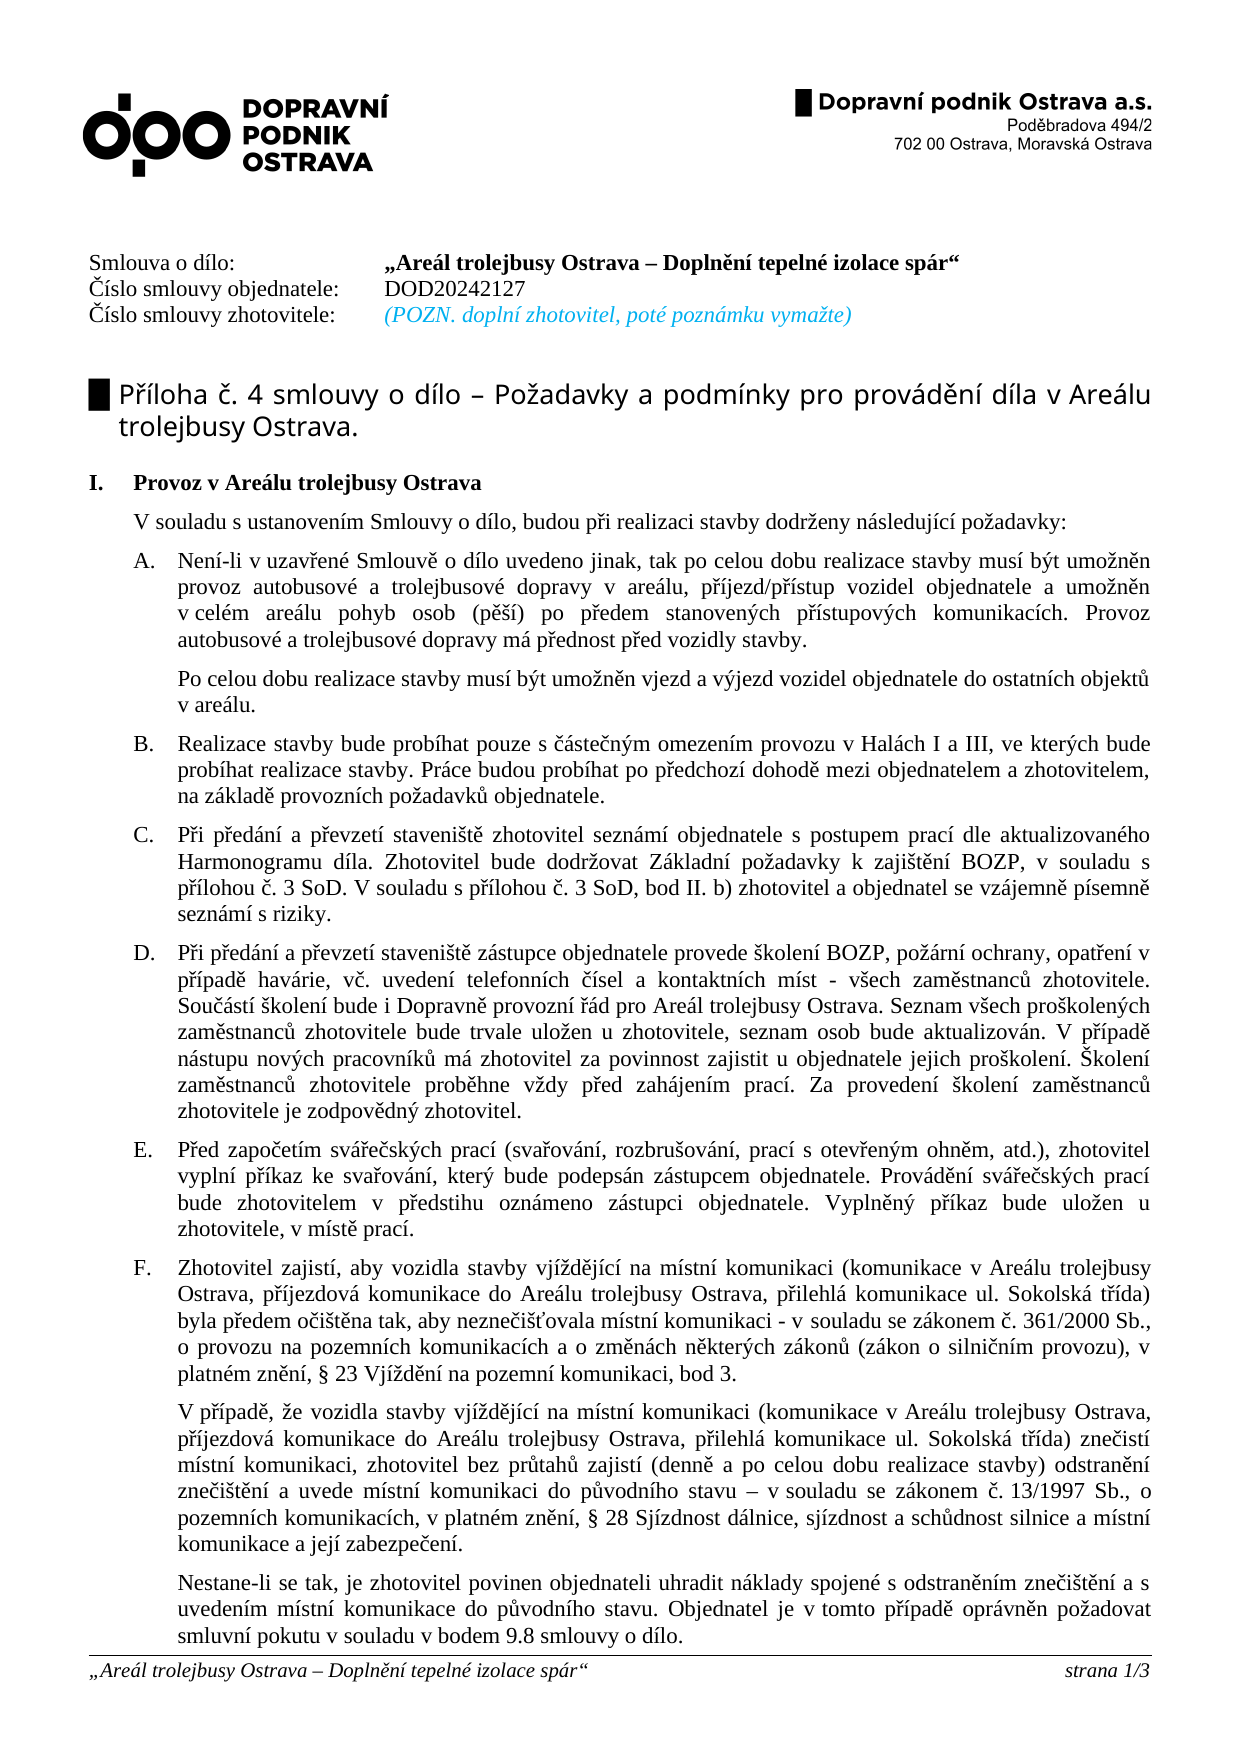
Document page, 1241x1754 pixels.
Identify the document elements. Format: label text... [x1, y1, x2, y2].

list Při předání a převzetí staveniště zhotovitel seznámí objednatele s postupem prací dle aktualizovaného Harmonogramu díla. Zhotovitel bude dodržovat Základní požadavky k zajištění BOZP, v souladu s přílohou č. 3 SoD. V souladu s přílohou č. 3 SoD, bod II. b) zhotovitel a objednatel se vzájemně písemně seznámí s riziky. [133, 821, 1152, 927]
text Smlouva o dílo: „Areál trolejbusy Ostrava – Doplnění tepelné izolace spár“ [89, 248, 1152, 275]
text Po celou dobu realizace stavby musí být umožněn vjezd a výjezd vozidel objednatele do ostatních objektů v areálu. [177, 664, 1152, 717]
text Číslo smlouvy objednatele: DOD20242127 [89, 275, 1152, 301]
text V souladu s ustanovením Smlouvy o dílo, budou při realizaci stavby dodrženy následující požadavky: [133, 508, 1152, 534]
list Není-li v uzavřené Smlouvě o dílo uvedeno jinak, tak po celou dobu realizace stavby musí být umožněn provoz autobusové a trolejbusové dopravy v areálu, příjezd/přístup vozidel objednatele a umožněn v celém areálu pohyb osob (pěší) po předem stanovených přístupových komunikacích. Provoz autobusové a trolejbusové dopravy má přednost před vozidly stavby. [133, 547, 1152, 652]
list Při předání a převzetí staveniště zástupce objednatele provede školení BOZP, požární ochrany, opatření v případě havárie, vč. uvedení telefonních čísel a kontaktních míst - všech zaměstnanců zhotovitele. Součástí školení bude i Dopravně provozní řád pro Areál trolejbusy Ostrava. Seznam všech proškolených zaměstnanců zhotovitele bude trvale uložen u zhotovitele, seznam osob bude aktualizován. V případě nástupu nových pracovníků má zhotovitel za povinnost zajistit u objednatele jejich proškolení. Školení zaměstnanců zhotovitele proběhne vždy před zahájením prací. Za provedení školení zaměstnanců zhotovitele je zodpovědný zhotovitel. [133, 939, 1152, 1124]
text Číslo smlouvy zhotovitele: (POZN. doplní zhotovitel, poté poznámku vymažte) [89, 301, 1152, 328]
picture [82, 93, 389, 177]
list Zhotovitel zajistí, aby vozidla stavby vjíždějící na místní komunikaci (komunikace v Areálu trolejbusy Ostrava, příjezdová komunikace do Areálu trolejbusy Ostrava, přilehlá komunikace ul. Sokolská třída) byla předem očištěna tak, aby neznečišťovala místní komunikaci - v souladu se zákonem č. 361/2000 Sb., o provozu na pozemních komunikacích a o změnách některých zákonů (zákon o silničním provozu), v platném znění, § 23 Vjíždění na pozemní komunikaci, bod 3. [133, 1254, 1152, 1386]
picture [795, 89, 1152, 152]
list Před započetím svářečských prací (svařování, rozbrušování, prací s otevřeným ohněm, atd.), zhotovitel vyplní příkaz ke svařování, který bude podepsán zástupcem objednatele. Provádění svářečských prací bude zhotovitelem v předstihu oznámeno zástupci objednatele. Vyplněný příkaz bude uložen u zhotovitele, v místě prací. [133, 1136, 1152, 1242]
list Provoz v Areálu trolejbusy Ostrava [89, 469, 1152, 495]
text Nestane-li se tak, je zhotovitel povinen objednateli uhradit náklady spojené s odstraněním znečištění a s uvedením místní komunikace do původního stavu. Objednatel je v tomto případě oprávněn požadovat smluvní pokutu v souladu v bodem 9.8 smlouvy o dílo. [177, 1569, 1152, 1648]
subtitle Příloha č. 4 smlouvy o dílo – Požadavky a podmínky pro provádění díla v Areálu trolejbusy Ostrava. [89, 378, 1152, 444]
text V případě, že vozidla stavby vjíždějící na místní komunikaci (komunikace v Areálu trolejbusy Ostrava, příjezdová komunikace do Areálu trolejbusy Ostrava, přilehlá komunikace ul. Sokolská třída) znečistí místní komunikaci, zhotovitel bez průtahů zajistí (denně a po celou dobu realizace stavby) odstranění znečištění a uvede místní komunikaci do původního stavu – v souladu se zákonem č. 13/1997 Sb., o pozemních komunikacích, v platném znění, § 28 Sjízdnost dálnice, sjízdnost a schůdnost silnice a místní komunikace a její zabezpečení. [177, 1398, 1152, 1557]
list Realizace stavby bude probíhat pouze s částečným omezením provozu v Halách I a III, ve kterých bude probíhat realizace stavby. Práce budou probíhat po předchozí dohodě mezi objednatelem a zhotovitelem, na základě provozních požadavků objednatele. [133, 730, 1152, 809]
